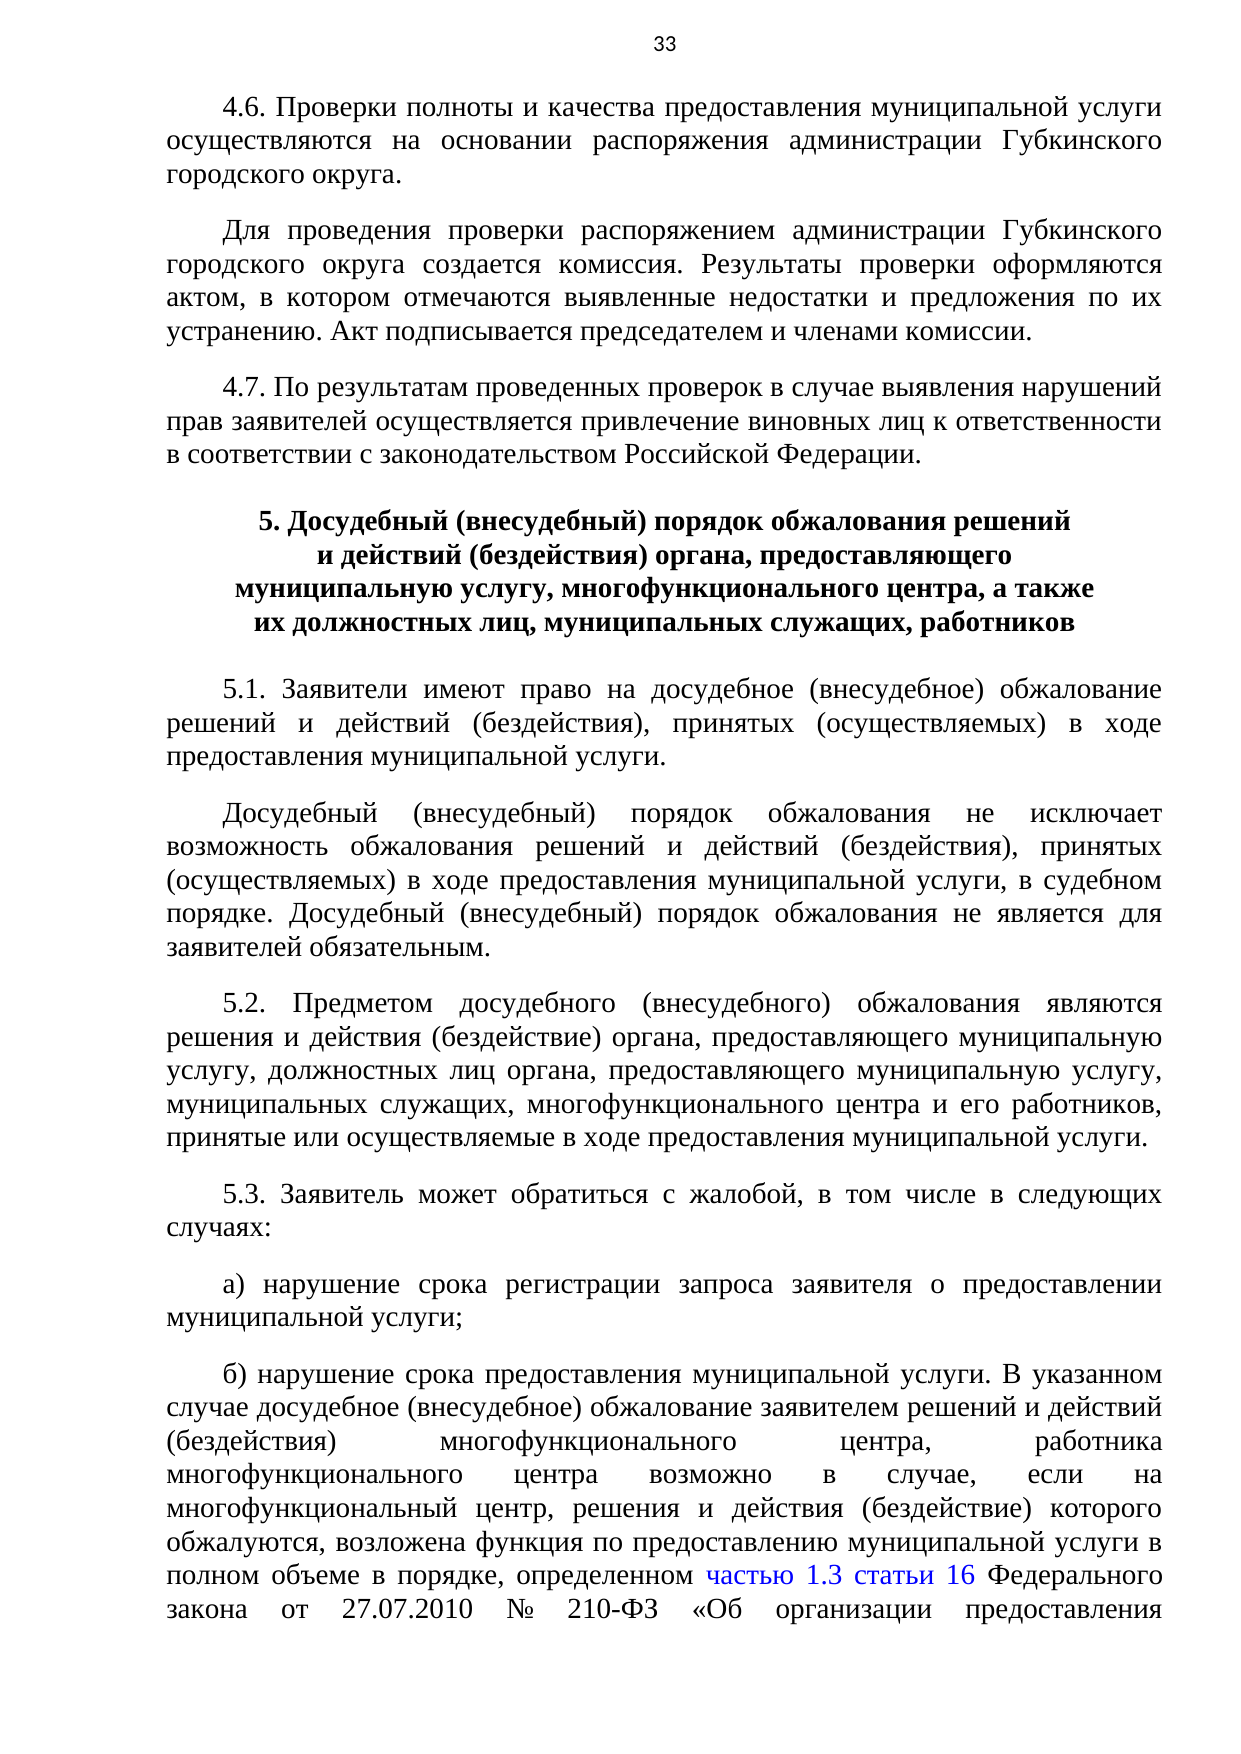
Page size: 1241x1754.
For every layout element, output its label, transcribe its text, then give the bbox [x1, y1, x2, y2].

text 5.2. Предметом досудебного (внесудебного) обжалования являются решения и действия (бездействие) органа, предоставляющего муниципальную услугу, должностных лиц органа, предоставляющего муниципальную услугу, муниципальных служащих, многофункционального центра и его работников, принятые или осуществляемые в ходе предоставления муниципальной услуги. [166, 985, 1163, 1153]
text 4.7. По результатам проведенных проверок в случае выявления нарушений прав заявителей осуществляется привлечение виновных лиц к ответственности в соответствии с законодательством Российской Федерации. [166, 369, 1163, 470]
title и действий (бездействия) органа, предоставляющего [166, 537, 1163, 571]
title муниципальную услугу, многофункционального центра, а также [166, 571, 1163, 604]
title 5. Досудебный (внесудебный) порядок обжалования решений [166, 503, 1163, 537]
title их должностных лиц, муниципальных служащих, работников [166, 604, 1163, 638]
text 4.6. Проверки полноты и качества предоставления муниципальной услуги осуществляются на основании распоряжения администрации Губкинского городского округа. [166, 89, 1163, 189]
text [166, 1356, 1163, 1624]
text 5.3. Заявитель может обратиться с жалобой, в том числе в следующих случаях: [166, 1176, 1163, 1243]
text 5.1. Заявители имеют право на досудебное (внесудебное) обжалование решений и действий (бездействия), принятых (осуществляемых) в ходе предоставления муниципальной услуги. [166, 671, 1163, 772]
text Досудебный (внесудебный) порядок обжалования не исключает возможность обжалования решений и действий (бездействия), принятых (осуществляемых) в ходе предоставления муниципальной услуги, в судебном порядке. Досудебный (внесудебный) порядок обжалования не является для заявителей обязательным. [166, 795, 1163, 962]
text а) нарушение срока регистрации запроса заявителя о предоставлении муниципальной услуги; [166, 1266, 1163, 1333]
text Для проведения проверки распоряжением администрации Губкинского городского округа создается комиссия. Результаты проверки оформляются актом, в котором отмечаются выявленные недостатки и предложения по их устранению. Акт подписывается председателем и членами комиссии. [166, 212, 1163, 346]
